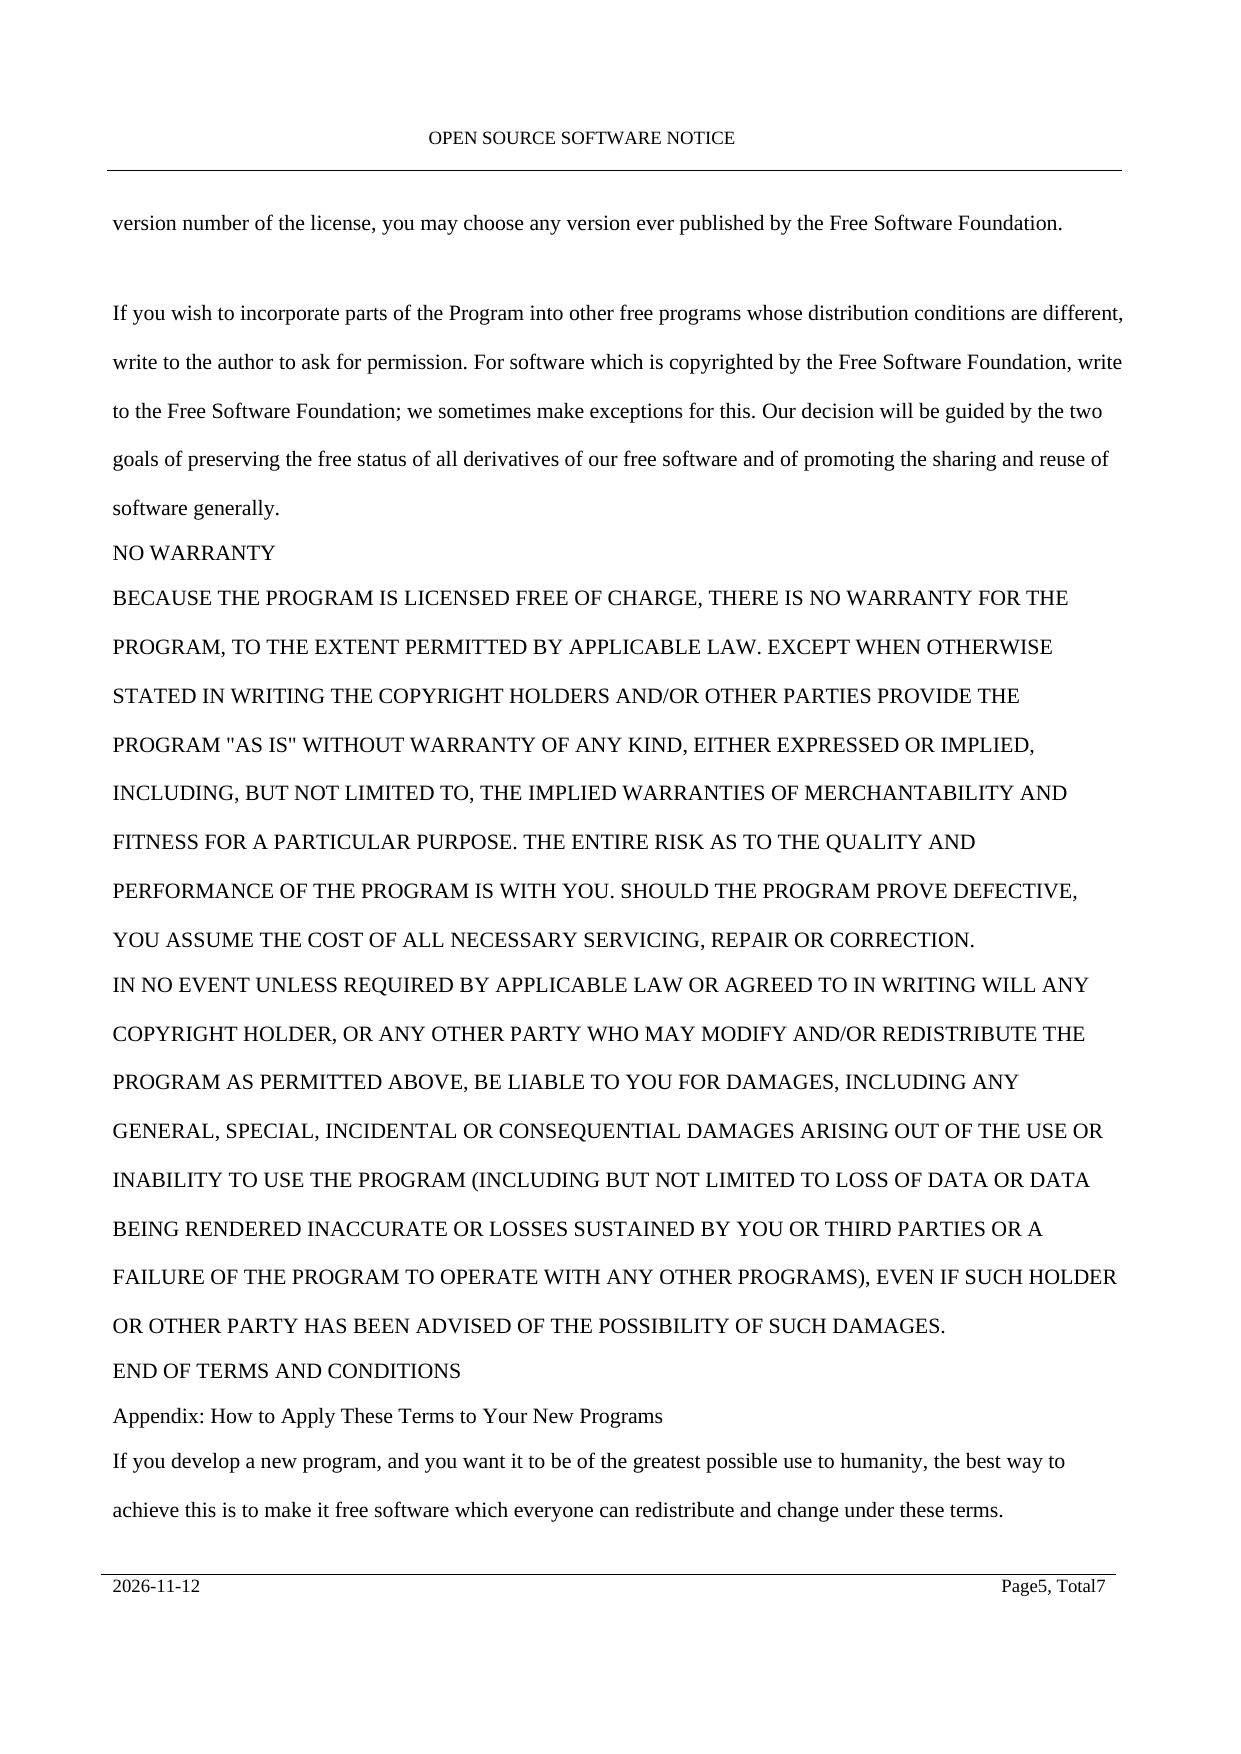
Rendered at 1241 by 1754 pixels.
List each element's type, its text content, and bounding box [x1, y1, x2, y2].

text IN NO EVENT UNLESS REQUIRED BY APPLICABLE LAW OR AGREED TO IN WRITING WILL ANY COPYRIGHT HOLDER, OR ANY OTHER PARTY WHO MAY MODIFY AND/OR REDISTRIBUTE THE PROGRAM AS PERMITTED ABOVE, BE LIABLE TO YOU FOR DAMAGES, INCLUDING ANY GENERAL, SPECIAL, INCIDENTAL OR CONSEQUENTIAL DAMAGES ARISING OUT OF THE USE OR INABILITY TO USE THE PROGRAM (INCLUDING BUT NOT LIMITED TO LOSS OF DATA OR DATA BEING RENDERED INACCURATE OR LOSSES SUSTAINED BY YOU OR THIRD PARTIES OR A FAILURE OF THE PROGRAM TO OPERATE WITH ANY OTHER PROGRAMS), EVEN IF SUCH HOLDER OR OTHER PARTY HAS BEEN ADVISED OF THE POSSIBILITY OF SUCH DAMAGES. [112, 968, 1128, 1342]
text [112, 206, 1128, 239]
text NO WARRANTY [112, 537, 1128, 569]
text If you wish to incorporate parts of the Program into other free programs whose distribution conditions are different, write to the author to ask for permission. For software which is copyrighted by the Free Software Foundation, write to the Free Software Foundation; we sometimes make exceptions for this. Our decision will be guided by the two goals of preserving the free status of all derivatives of our free software and of promoting the sharing and reuse of software generally. [112, 297, 1128, 524]
text Appendix: How to Apply These Terms to Your New Programs [112, 1399, 1128, 1432]
text BECAUSE THE PROGRAM IS LICENSED FREE OF CHARGE, THERE IS NO WARRANTY FOR THE PROGRAM, TO THE EXTENT PERMITTED BY APPLICABLE LAW. EXCEPT WHEN OTHERWISE STATED IN WRITING THE COPYRIGHT HOLDERS AND/OR OTHER PARTIES PROVIDE THE PROGRAM "AS IS" WITHOUT WARRANTY OF ANY KIND, EITHER EXPRESSED OR IMPLIED, INCLUDING, BUT NOT LIMITED TO, THE IMPLIED WARRANTIES OF MERCHANTABILITY AND FITNESS FOR A PARTICULAR PURPOSE. THE ENTIRE RISK AS TO THE QUALITY AND PERFORMANCE OF THE PROGRAM IS WITH YOU. SHOULD THE PROGRAM PROVE DEFECTIVE, YOU ASSUME THE COST OF ALL NECESSARY SERVICING, REPAIR OR CORRECTION. [112, 582, 1128, 956]
text If you develop a new program, and you want it to be of the greatest possible use to humanity, the best way to achieve this is to make it free software which everyone can redistribute and change under these terms. [112, 1445, 1128, 1526]
text END OF TERMS AND CONDITIONS [112, 1354, 1128, 1387]
